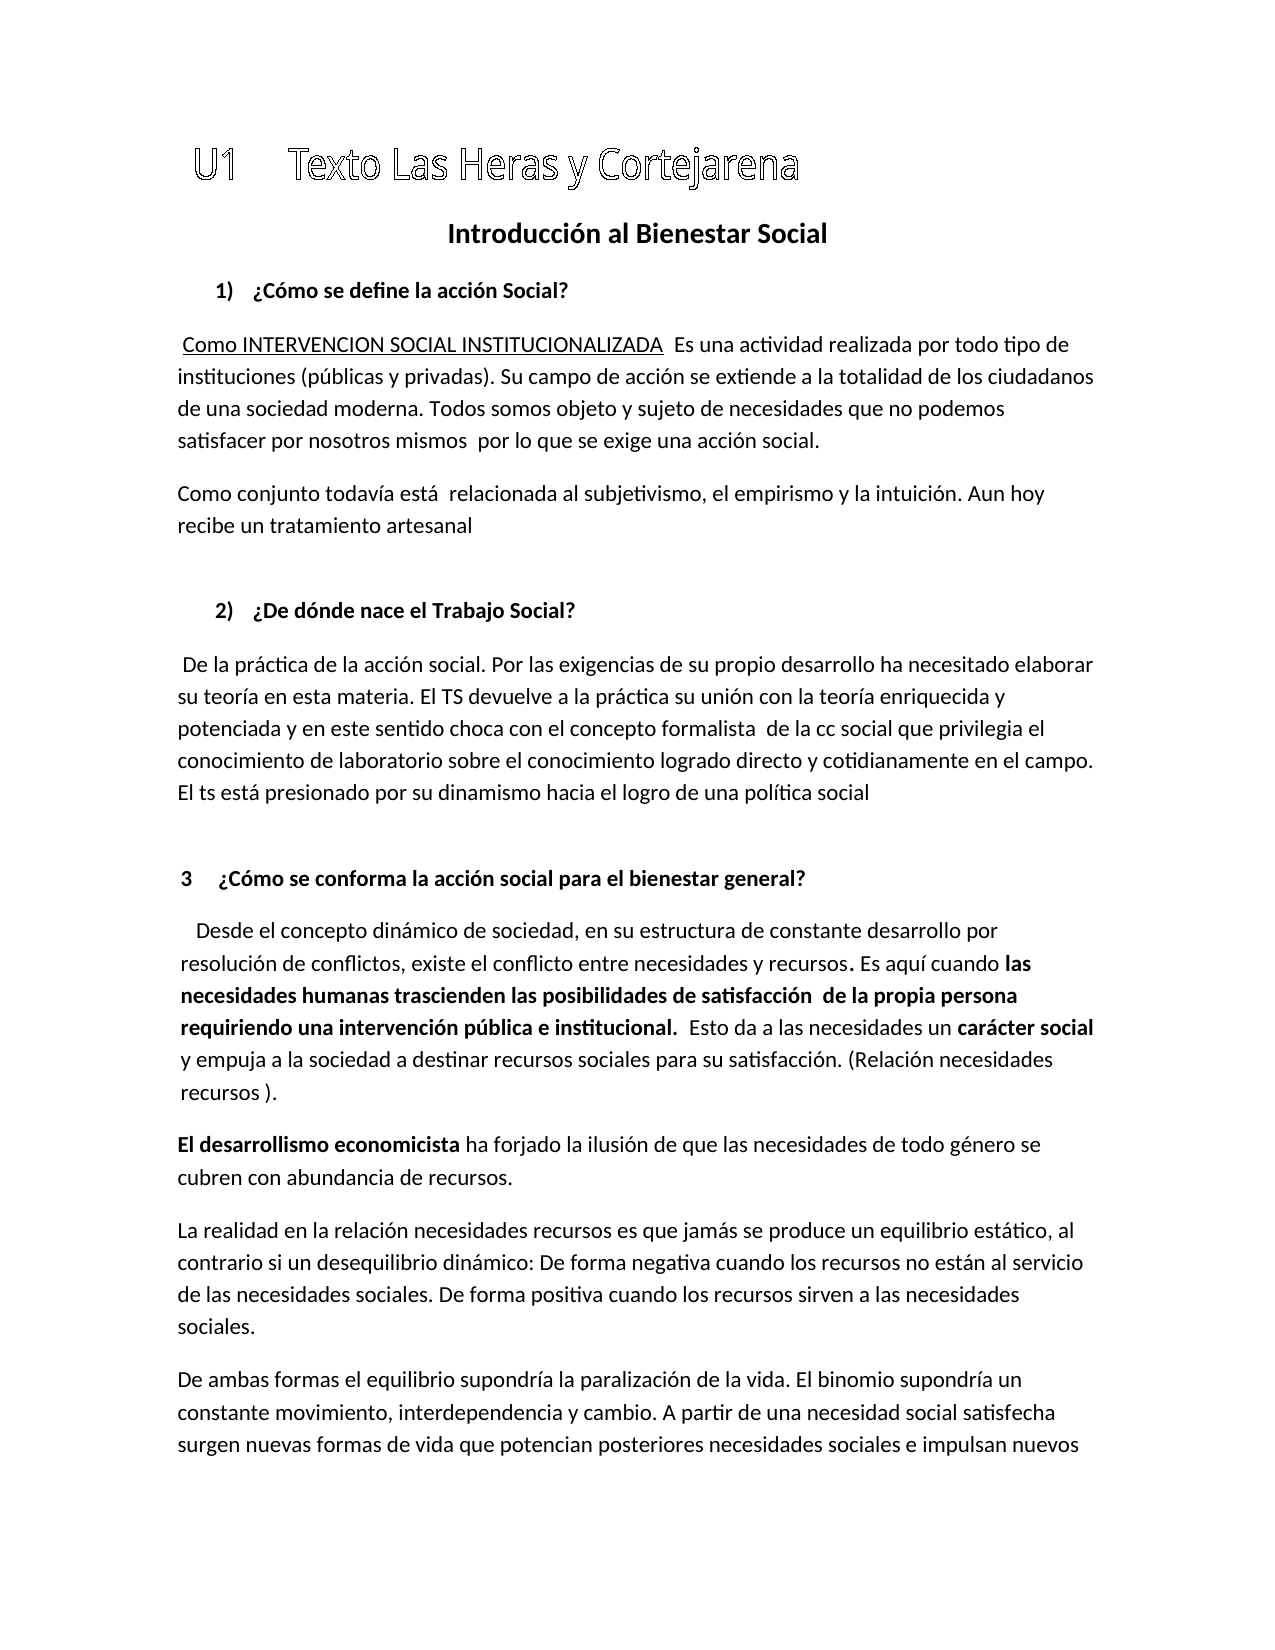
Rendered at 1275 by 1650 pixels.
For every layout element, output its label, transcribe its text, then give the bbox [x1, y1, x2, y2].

text Como INTERVENCION SOCIAL INSTITUCIONALIZADA Es una actividad realizada por todo tipo de instituciones (públicas y privadas). Su campo de acción se extiende a la totalidad de los ciudadanos de una sociedad moderna. Todos somos objeto y sujeto de necesidades que no podemos satisfacer por nosotros mismos por lo que se exige una acción social. [177, 330, 1098, 454]
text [177, 1365, 1098, 1458]
list ¿Cómo se define la acción Social? [215, 277, 1098, 305]
text Desde el concepto dinámico de sociedad, en su estructura de constante desarrollo por resolución de conflictos, existe el conflicto entre necesidades y recursos. Es aquí cuando las necesidades humanas trascienden las posibilidades de satisfacción de la propia persona requiriendo una intervención pública e institucional. Esto da a las necesidades un carácter social y empuja a la sociedad a destinar recursos sociales para su satisfacción. (Relación necesidades recursos ). [180, 917, 1098, 1106]
list ¿De dónde nace el Trabajo Social? [215, 597, 1098, 625]
text La realidad en la relación necesidades recursos es que jamás se produce un equilibrio estático, al contrario si un desequilibrio dinámico: De forma negativa cuando los recursos no están al servicio de las necesidades sociales. De forma positiva cuando los recursos sirven a las necesidades sociales. [177, 1216, 1098, 1340]
text De la práctica de la acción social. Por las exigencias de su propio desarrollo ha necesitado elaborar su teoría en esta materia. El TS devuelve a la práctica su unión con la teoría enriquecida y potenciada y en este sentido choca con el concepto formalista de la cc social que privilegia el conocimiento de laboratorio sobre el conocimiento logrado directo y cotidianamente en el campo. El ts está presionado por su dinamismo hacia el logro de una política social [177, 650, 1098, 806]
text Introducción al Bienestar Social [177, 215, 1098, 251]
text El desarrollismo economicista ha forjado la ilusión de que las necesidades de todo género se cubren con abundancia de recursos. [177, 1131, 1098, 1191]
list ¿Cómo se conforma la acción social para el bienestar general? [180, 864, 1098, 892]
text Como conjunto todavía está relacionada al subjetivismo, el empirismo y la intuición. Aun hoy recibe un tratamiento artesanal [177, 479, 1098, 539]
